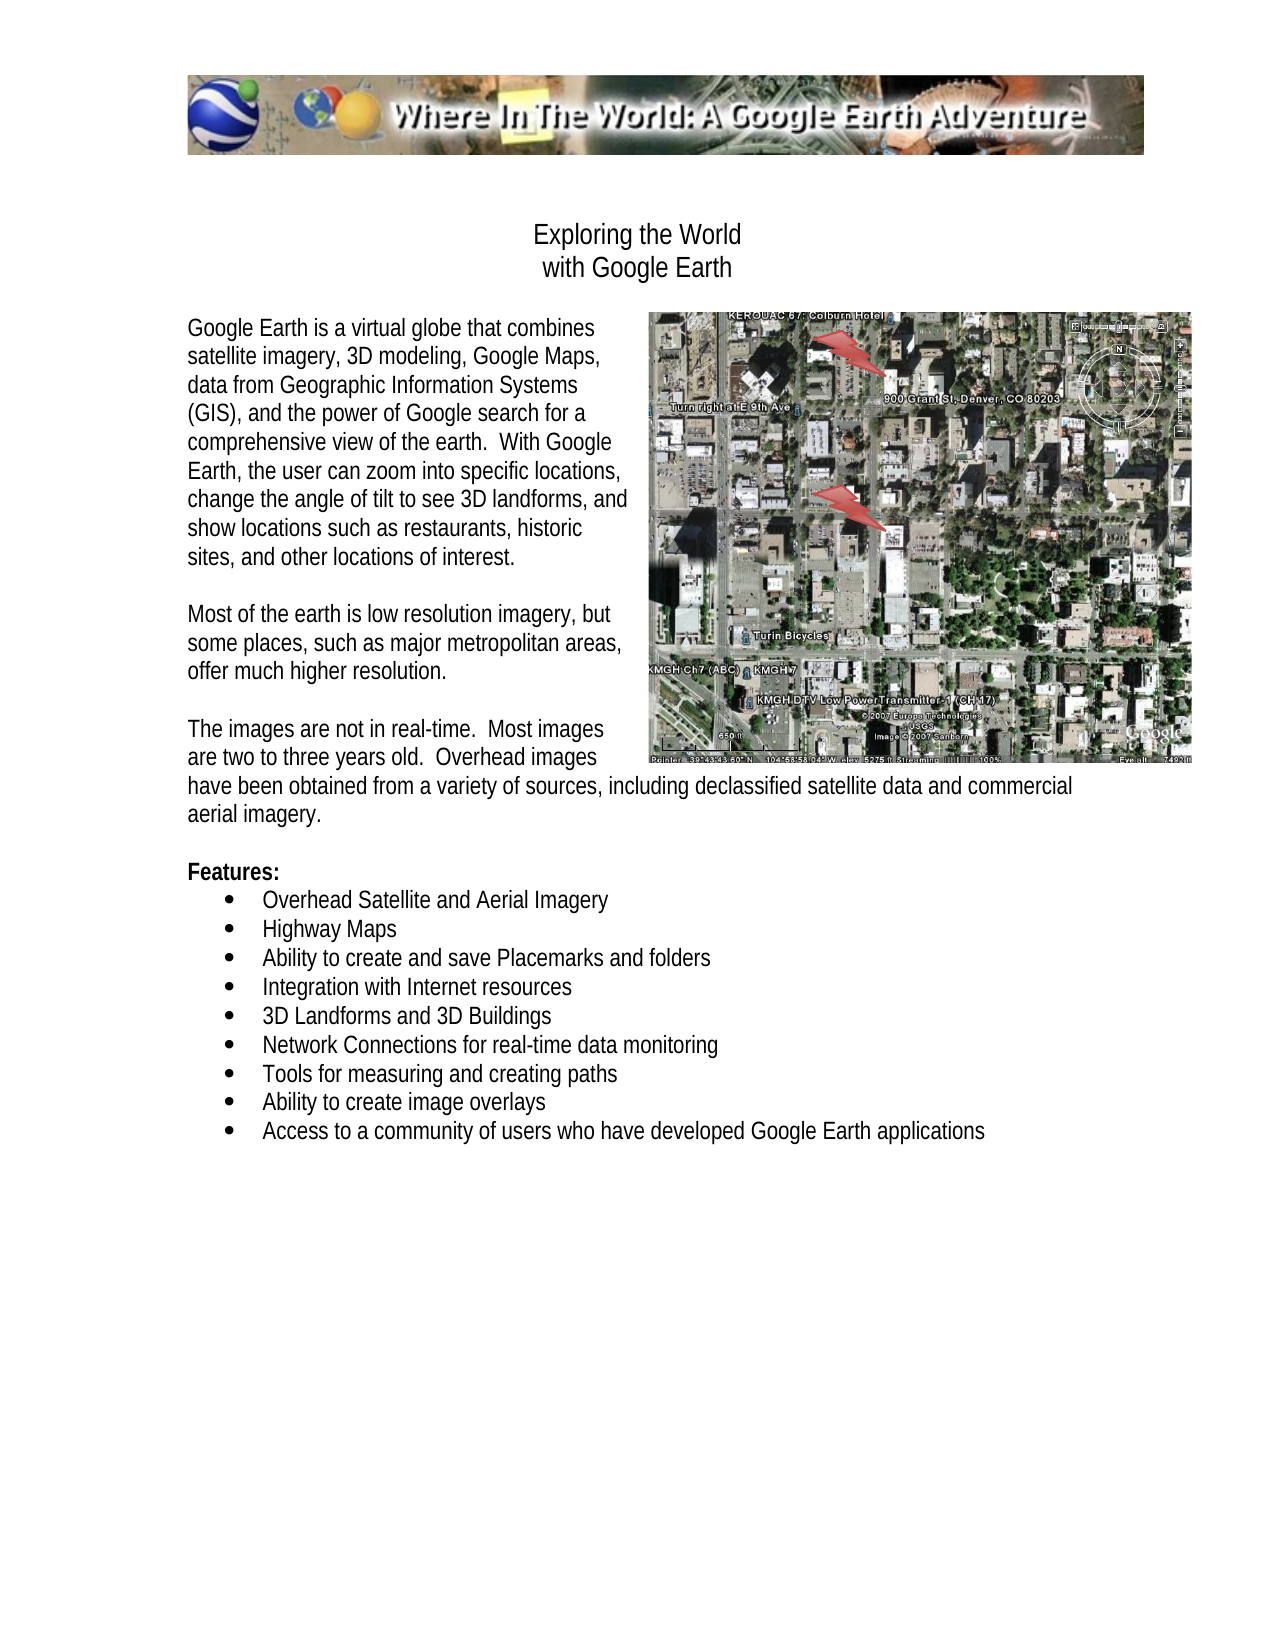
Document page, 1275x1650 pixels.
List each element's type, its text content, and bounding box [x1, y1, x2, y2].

text The images are not in real-time. Most images are two to three years old. Overhead images have been obtained from a variety of sources, including declassified satellite data and commercial aerial imagery. [187, 713, 1087, 828]
list Network Connections for real-time data monitoring [225, 1030, 1087, 1058]
list Overhead Satellite and Aerial Imagery [225, 885, 1087, 914]
picture [648, 312, 1192, 762]
text Exploring the World [187, 217, 1087, 250]
text Features: [187, 857, 1087, 885]
list Ability to create image overlays [225, 1087, 1087, 1116]
text Google Earth is a virtual globe that combines satellite imagery, 3D modeling, Google Maps, data from Geographic Information Systems (GIS), and the power of Google search for a comprehensive view of the earth. With Google Earth, the user can zoom into specific locations, change the angle of tilt to see 3D landforms, and show locations such as restaurants, historic sites, and other locations of interest. [187, 312, 648, 570]
text Most of the earth is low resolution imagery, but some places, such as major metropolitan areas, offer much higher resolution. [187, 599, 648, 685]
list Access to a community of users who have developed Google Earth applications [225, 1116, 1087, 1145]
text with Google Earth [187, 250, 1087, 284]
list Tools for measuring and creating paths [225, 1058, 1087, 1087]
list 3D Landforms and 3D Buildings [225, 1001, 1087, 1030]
list Integration with Internet resources [225, 972, 1087, 1001]
list Ability to create and save Placemarks and folders [225, 943, 1087, 972]
list Highway Maps [225, 914, 1087, 943]
picture [187, 75, 1144, 155]
